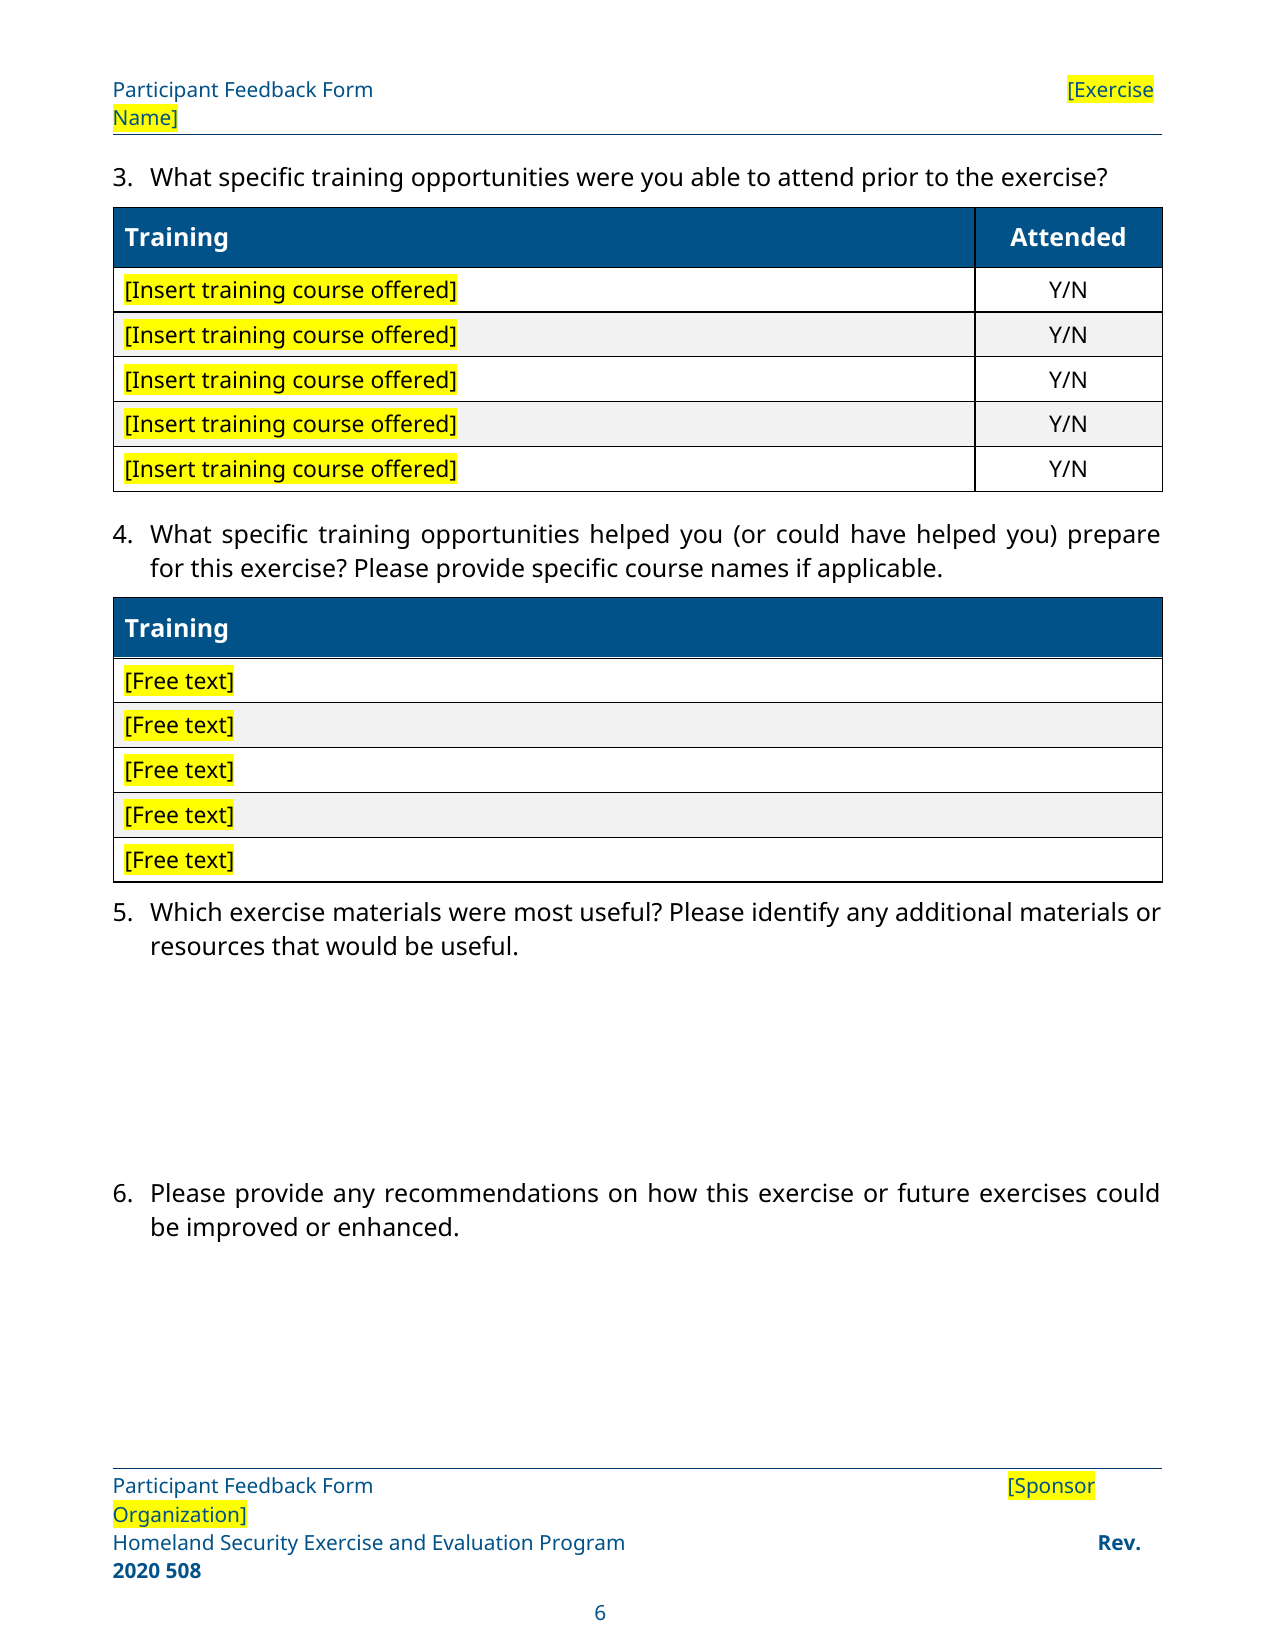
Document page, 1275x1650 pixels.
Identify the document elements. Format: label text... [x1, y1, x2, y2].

table_cell [Insert training course offered] [114, 268, 974, 311]
table_header Training [114, 208, 974, 267]
table_cell [Insert training course offered] [114, 357, 974, 401]
table_cell [Free text] [114, 838, 1162, 881]
table_cell Y/N [976, 447, 1162, 491]
list Which exercise materials were most useful? Please identify any additional materials or resources that would be useful. [112, 895, 1162, 963]
table_cell Y/N [976, 402, 1162, 446]
list Please provide any recommendations on how this exercise or future exercises could be improved or enhanced. [112, 1176, 1162, 1244]
list What specific training opportunities were you able to attend prior to the exercise? [112, 160, 1162, 194]
table_header Attended [976, 208, 1162, 267]
table_cell [Insert training course offered] [114, 313, 974, 356]
table_cell [Free text] [114, 748, 1162, 792]
table_cell [Free text] [114, 703, 1162, 747]
table_cell [Free text] [114, 793, 1162, 837]
table_cell Y/N [976, 357, 1162, 401]
table_cell [Free text] [114, 659, 1162, 702]
table_cell [Insert training course offered] [114, 402, 974, 446]
table_cell Y/N [976, 268, 1162, 311]
list What specific training opportunities helped you (or could have helped you) prepare for this exercise? Please provide specific course names if applicable. [112, 517, 1162, 585]
table_cell Y/N [976, 313, 1162, 356]
table_header Training [114, 598, 1162, 657]
table_cell [Insert training course offered] [114, 447, 974, 491]
